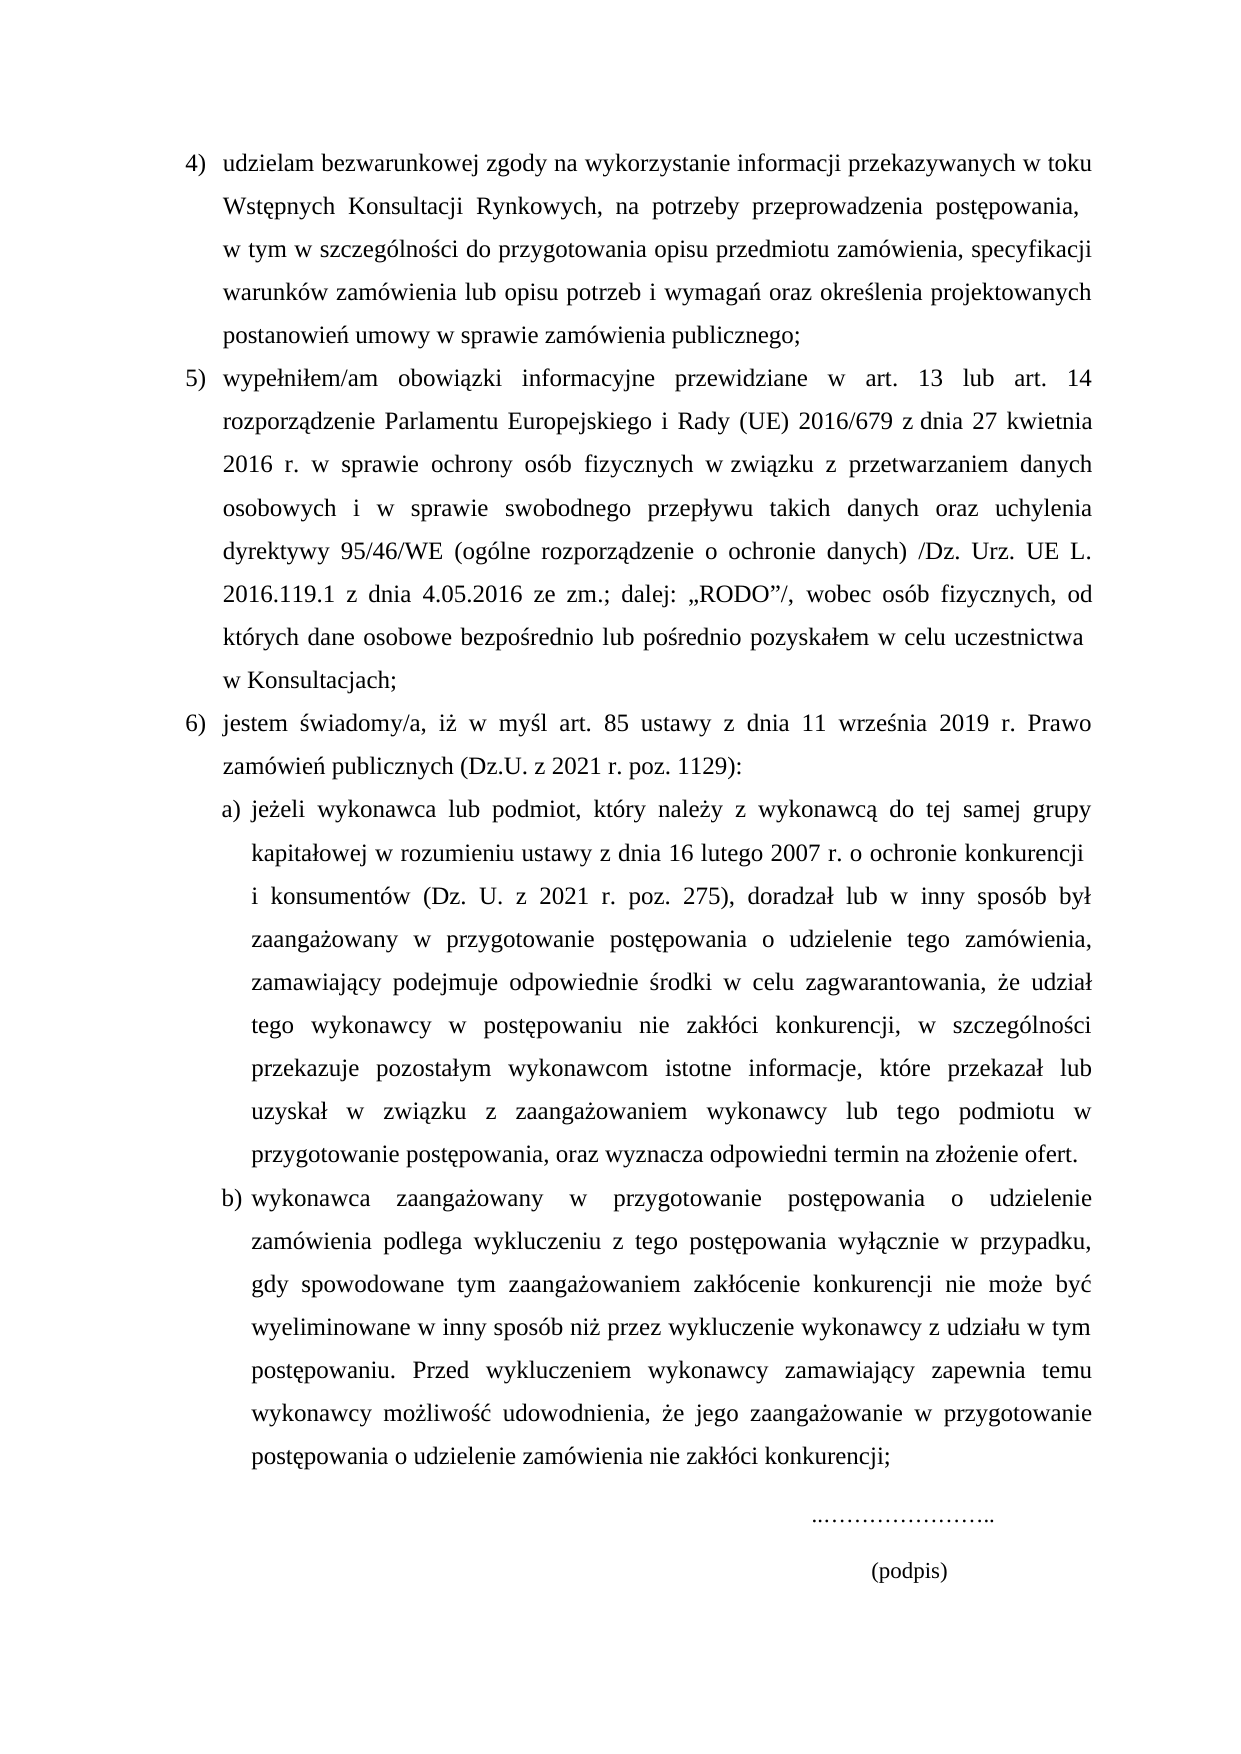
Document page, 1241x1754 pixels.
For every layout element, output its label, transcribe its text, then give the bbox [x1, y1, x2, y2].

list wypełniłem/am obowiązki informacyjne przewidziane w art. 13 lub art. 14 rozporządzenie Parlamentu Europejskiego i Rady (UE) 2016/679 z dnia 27 kwietnia 2016 r. w sprawie ochrony osób fizycznych w związku z przetwarzaniem danych osobowych i w sprawie swobodnego przepływu takich danych oraz uchylenia dyrektywy 95/46/WE (ogólne rozporządzenie o ochronie danych) /Dz. Urz. UE L. 2016.119.1 z dnia 4.05.2016 ze zm.; dalej: „RODO”/, wobec osób fizycznych, od których dane osobowe bezpośrednio lub pośrednio pozyskałem w celu uczestnictwa w Konsultacjach; [185, 363, 1093, 694]
text (podpis) [871, 1557, 1093, 1584]
text ..………………….. [811, 1501, 1093, 1527]
list jestem świadomy/a, iż w myśl art. 85 ustawy z dnia 11 września 2019 r. Prawo zamówień publicznych (Dz.U. z 2021 r. poz. 1129): [185, 708, 1093, 780]
list udzielam bezwarunkowej zgody na wykorzystanie informacji przekazywanych w toku Wstępnych Konsultacji Rynkowych, na potrzeby przeprowadzenia postępowania, w tym w szczególności do przygotowania opisu przedmiotu zamówienia, specyfikacji warunków zamówienia lub opisu potrzeb i wymagań oraz określenia projektowanych postanowień umowy w sprawie zamówienia publicznego; [185, 148, 1093, 349]
list wykonawca zaangażowany w przygotowanie postępowania o udzielenie zamówienia podlega wykluczeniu z tego postępowania wyłącznie w przypadku, gdy spowodowane tym zaangażowaniem zakłócenie konkurencji nie może być wyeliminowane w inny sposób niż przez wykluczenie wykonawcy z udziału w tym postępowaniu. Przed wykluczeniem wykonawcy zamawiający zapewnia temu wykonawcy możliwość udowodnienia, że jego zaangażowanie w przygotowanie postępowania o udzielenie zamówienia nie zakłóci konkurencji; [221, 1183, 1093, 1470]
list jeżeli wykonawca lub podmiot, który należy z wykonawcą do tej samej grupy kapitałowej w rozumieniu ustawy z dnia 16 lutego 2007 r. o ochronie konkurencji i konsumentów (Dz. U. z 2021 r. poz. 275), doradzał lub w inny sposób był zaangażowany w przygotowanie postępowania o udzielenie tego zamówienia, zamawiający podejmuje odpowiednie środki w celu zagwarantowania, że udział tego wykonawcy w postępowaniu nie zakłóci konkurencji, w szczególności przekazuje pozostałym wykonawcom istotne informacje, które przekazał lub uzyskał w związku z zaangażowaniem wykonawcy lub tego podmiotu w przygotowanie postępowania, oraz wyznacza odpowiedni termin na złożenie ofert. [221, 794, 1093, 1168]
